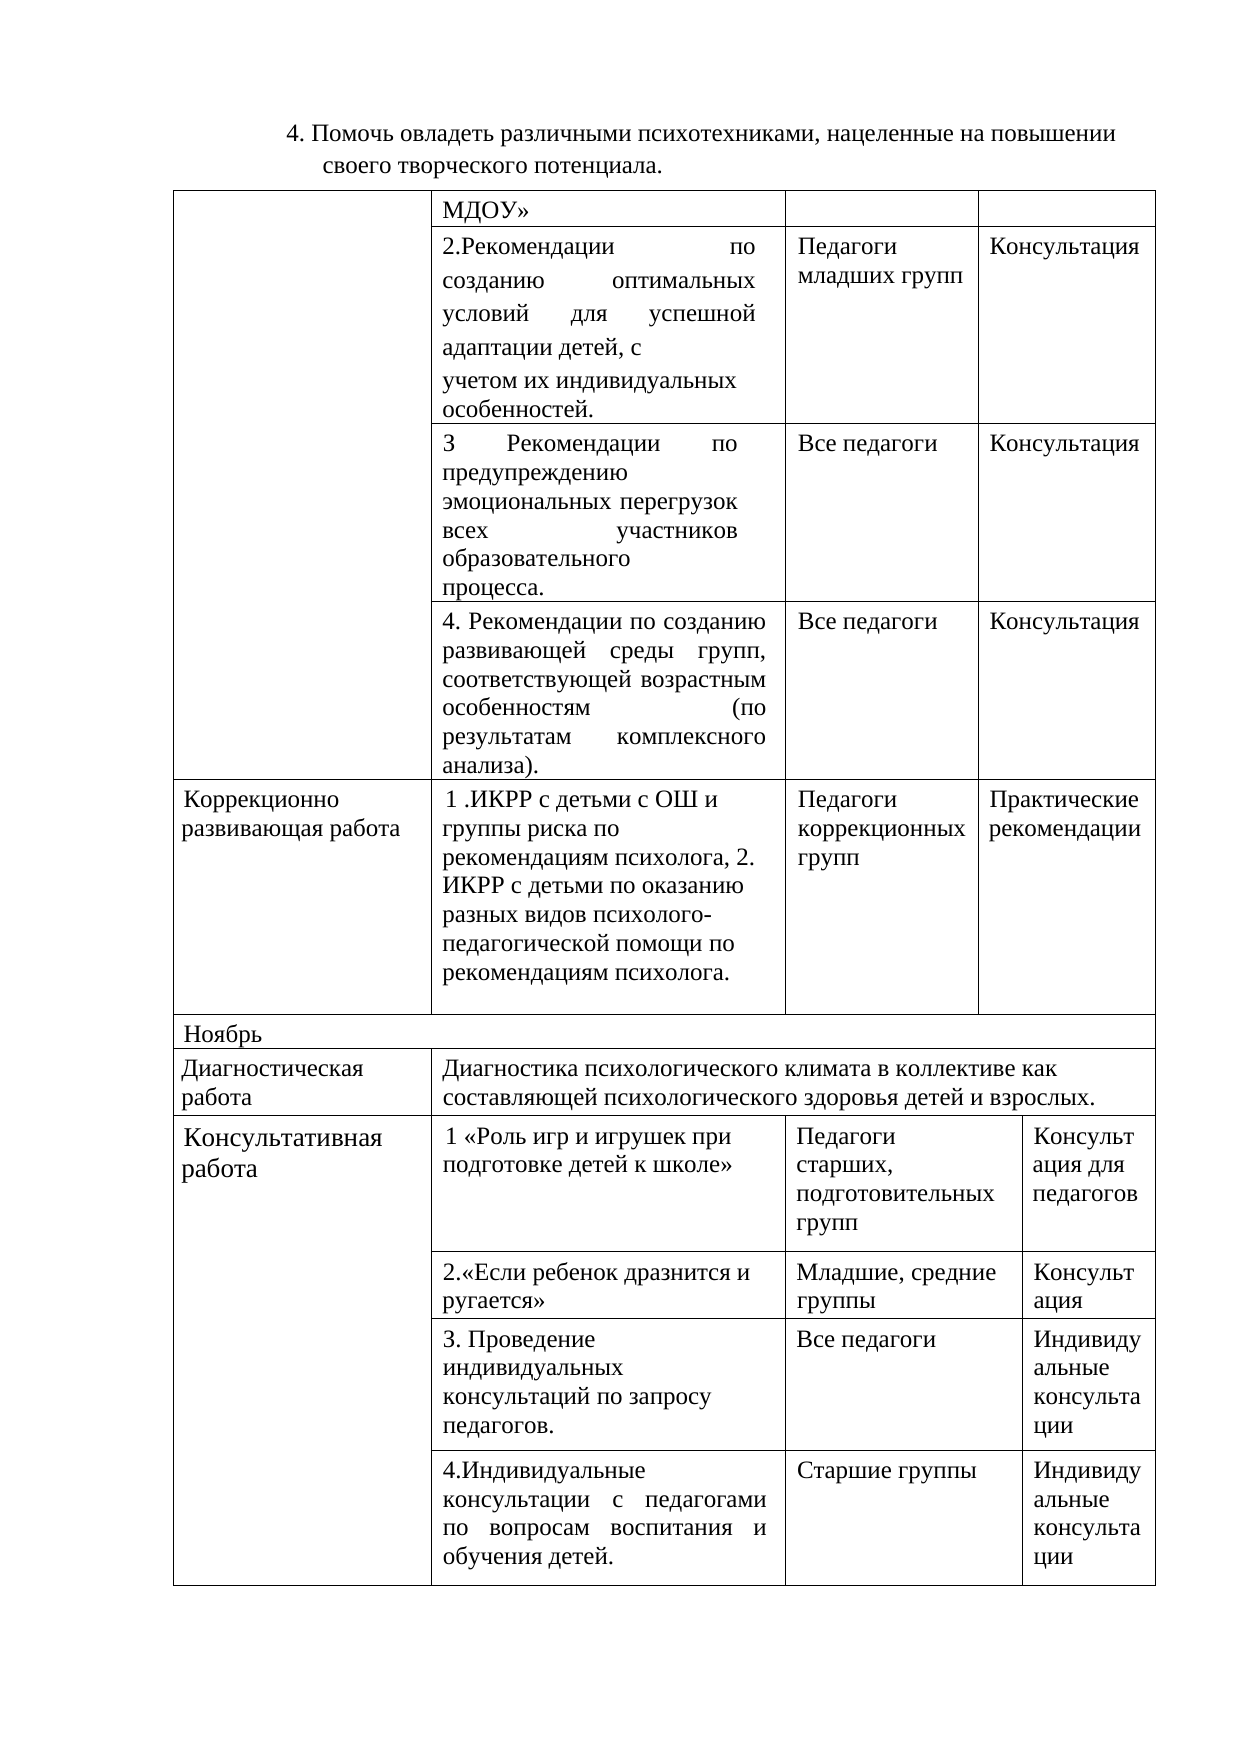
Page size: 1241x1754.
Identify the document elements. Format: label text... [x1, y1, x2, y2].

table_cell Педагоги младших групп [786, 227, 978, 423]
table_cell 2.Рекомендации по созданию оптимальных условий для успешной адаптации детей, с учетом их индивидуальных особенностей. [432, 227, 785, 423]
text 4. Помочь овладеть различными психотехниками, нацеленные на повышении своего творческого потенциала. [286, 118, 1152, 179]
table_cell Педагоги коррекционных групп [786, 780, 978, 1014]
table_cell Ноябрь [174, 1015, 1155, 1048]
table_header [174, 191, 431, 779]
table_header [979, 191, 1155, 226]
table_cell Консультативная работа [174, 1116, 431, 1585]
table_header [786, 191, 978, 226]
table_cell 4. Рекомендации по созданию развивающей среды групп, соответствующей возрастным особенностям (по результатам комплексного анализа). [432, 602, 785, 779]
table_cell Консультация [979, 227, 1155, 423]
table_cell Практические рекомендации [979, 780, 1155, 1014]
table_cell Индивидуальные консультации [1023, 1319, 1155, 1449]
table_cell 4.Индивидуальные консультации с педагогами по вопросам воспитания и обучения детей. [432, 1451, 785, 1585]
table_cell Младшие, средние группы [786, 1252, 1022, 1318]
table_cell Старшие группы [786, 1451, 1022, 1585]
table_header МДОУ» [432, 191, 785, 226]
table_cell Все педагоги [786, 1319, 1022, 1449]
table_cell Коррекционно развивающая работа [174, 780, 431, 1014]
table_cell Диагностика психологического климата в коллективе как составляющей психологического здоровья детей и взрослых. [432, 1049, 1155, 1115]
table_cell Консультация [979, 602, 1155, 779]
table_cell З Рекомендации по предупреждению эмоциональных перегрузок всех участников образовательного процесса. [432, 424, 785, 601]
table_cell Консультация [979, 424, 1155, 601]
table_cell 2.«Если ребенок дразнится и ругается» [432, 1252, 785, 1318]
table_cell Индивидуальные консультации [1023, 1451, 1155, 1585]
table_cell Консультация [1023, 1252, 1155, 1318]
table_cell Все педагоги [786, 424, 978, 601]
table_cell Диагностическая работа [174, 1049, 431, 1115]
table_cell Консультация для педагогов [1023, 1116, 1155, 1251]
table_cell Все педагоги [786, 602, 978, 779]
table_cell 1 .ИКРР с детьми с ОШ и группы риска по рекомендациям психолога, 2. ИКРР с детьми по оказанию разных видов психолого-педагогической помощи по рекомендациям психолога. [432, 780, 785, 1014]
table_cell Педагоги старших, подготовительных групп [786, 1116, 1022, 1251]
table_cell 1 «Роль игр и игрушек при подготовке детей к школе» [432, 1116, 785, 1251]
table_cell З. Проведение индивидуальных консультаций по запросу педагогов. [432, 1319, 785, 1449]
